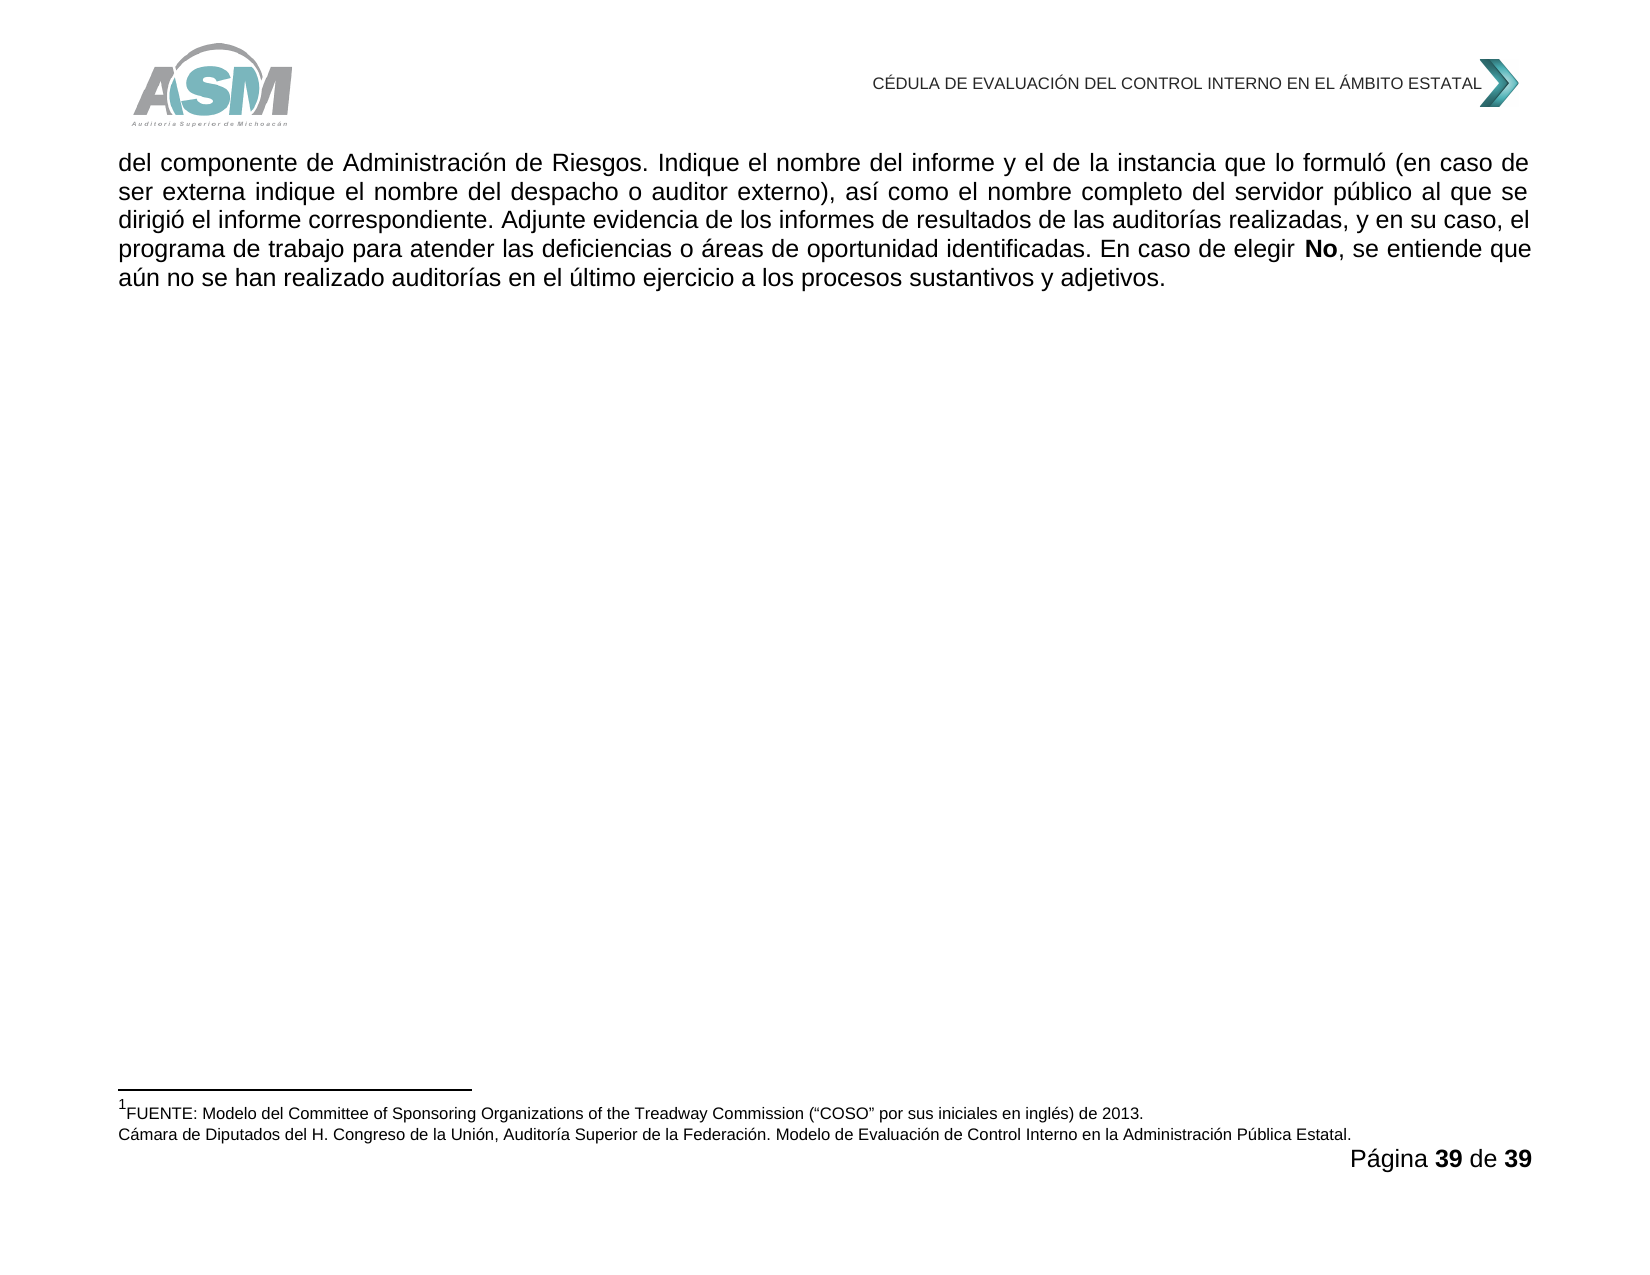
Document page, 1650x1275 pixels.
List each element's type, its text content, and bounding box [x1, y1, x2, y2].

picture [1479, 59, 1519, 107]
picture [131, 43, 293, 128]
